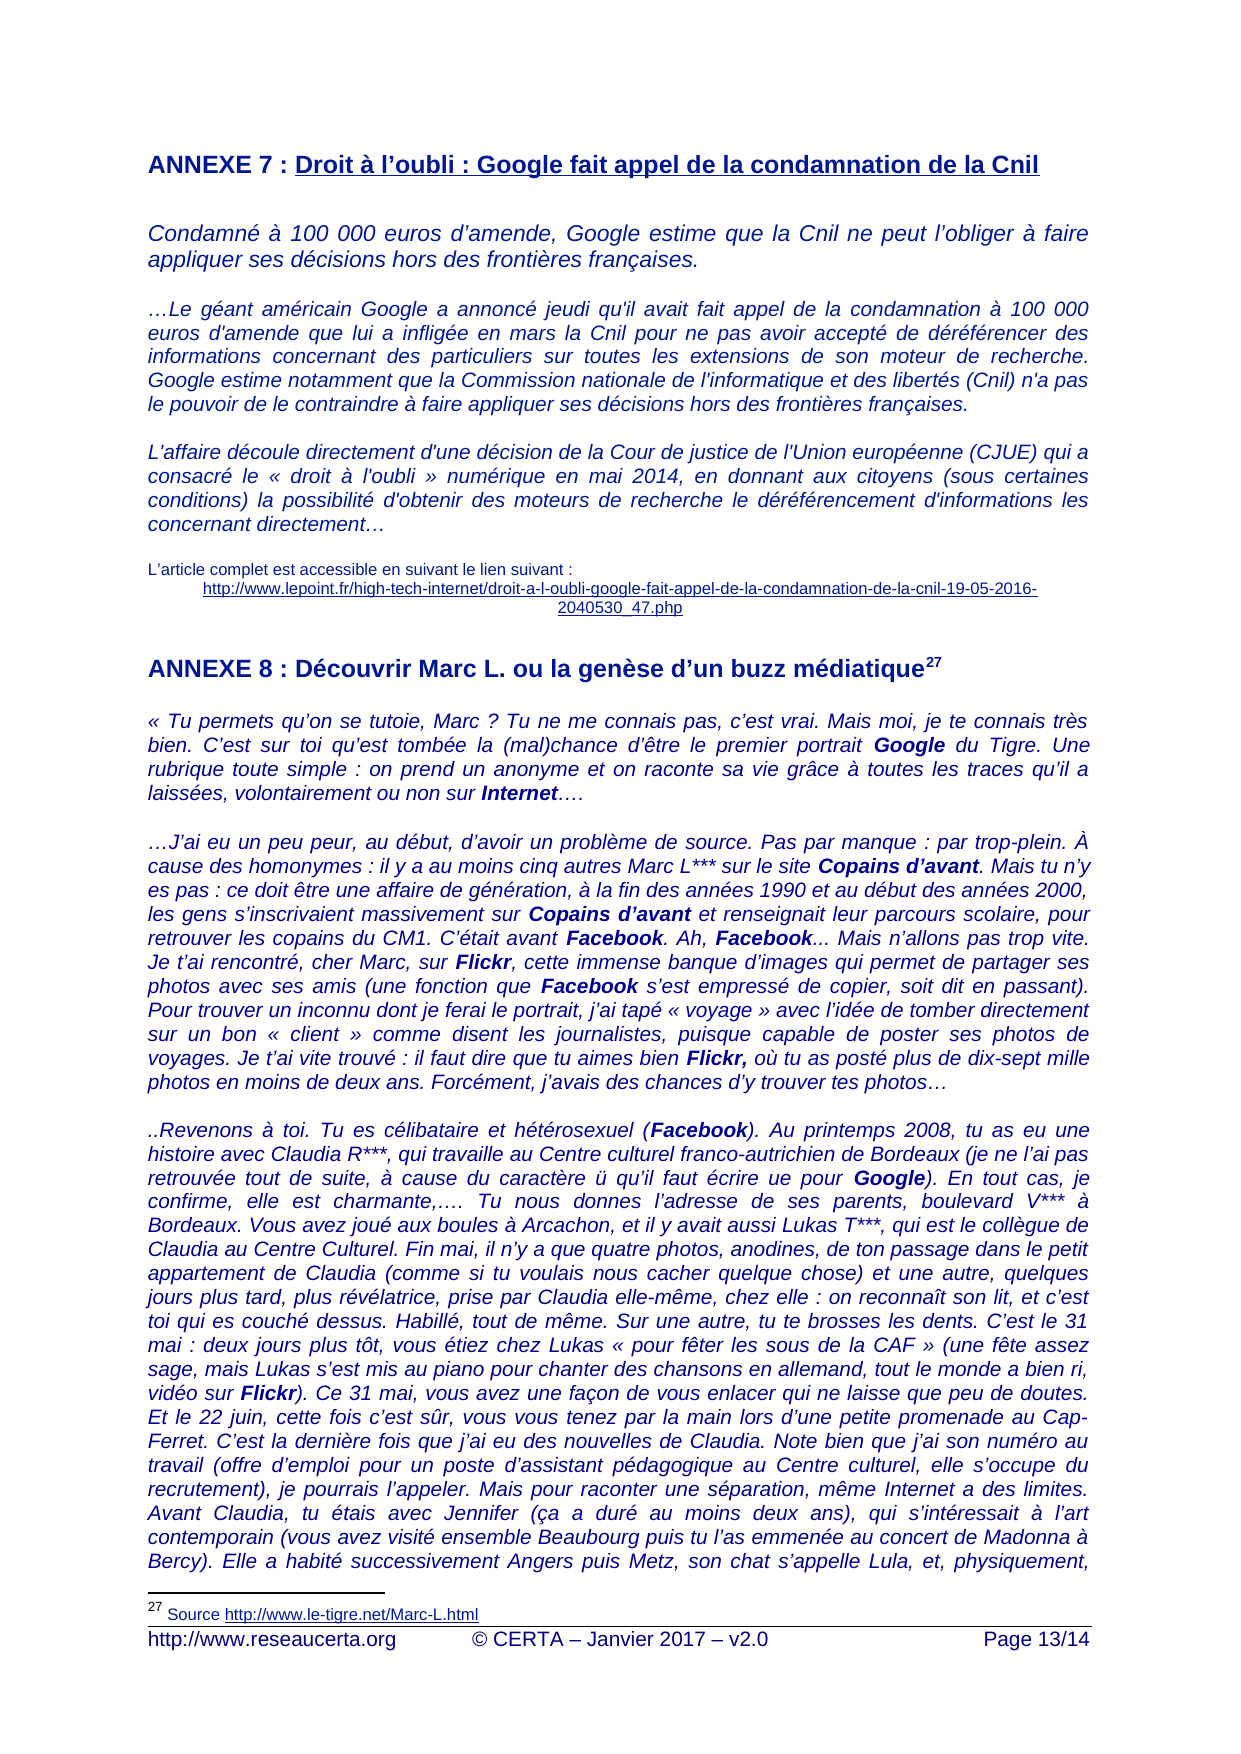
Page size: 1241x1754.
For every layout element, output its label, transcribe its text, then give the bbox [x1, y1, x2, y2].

text ANNEXE 8 : Découvrir Marc L. ou la genèse d’un buzz médiatique [148, 654, 1092, 683]
text « Tu permets qu’on se tutoie, Marc ? Tu ne me connais pas, c’est vrai. Mais moi, je te connais très bien. C’est sur toi qu’est tombée la (mal)chance d’être le premier portrait Google du Tigre. Une rubrique toute simple : on prend un anonyme et on raconte sa vie grâce à toutes les traces qu’il a laissées, volontairement ou non sur Internet…. [148, 709, 1092, 805]
text ANNEXE 7 : Droit à l’oubli : Google fait appel de la condamnation de la Cnil [148, 150, 1092, 178]
text …Le géant américain Google a annoncé jeudi qu'il avait fait appel de la condamnation à 100 000 euros d'amende que lui a infligée en mars la Cnil pour ne pas avoir accepté de déréférencer des informations concernant des particuliers sur toutes les extensions de son moteur de recherche. Google estime notamment que la Commission nationale de l'informatique et des libertés (Cnil) n'a pas le pouvoir de le contraindre à faire appliquer ses décisions hors des frontières françaises. [148, 296, 1092, 416]
text http://www.lepoint.fr/high-tech-internet/droit-a-l-oubli-google-fait-appel-de-la-condamnation-de-la-cnil-19-05-2016-2040530_47.php [148, 579, 1092, 617]
text …J’ai eu un peu peur, au début, d’avoir un problème de source. Pas par manque : par trop-plein. À cause des homonymes : il y a au moins cinq autres Marc L*** sur le site Copains d’avant. Mais tu n’y es pas : ce doit être une affaire de génération, à la fin des années 1990 et au début des années 2000, les gens s’inscrivaient massivement sur Copains d’avant et renseignait leur parcours scolaire, pour retrouver les copains du CM1. C’était avant Facebook. Ah, Facebook... Mais n’allons pas trop vite. Je t’ai rencontré, cher Marc, sur Flickr, cette immense banque d’images qui permet de partager ses photos avec ses amis (une fonction que Facebook s’est empressé de copier, soit dit en passant). Pour trouver un inconnu dont je ferai le portrait, j’ai tapé « voyage » avec l’idée de tomber directement sur un bon « client » comme disent les journalistes, puisque capable de poster ses photos de voyages. Je t’ai vite trouvé : il faut dire que tu aimes bien Flickr, où tu as posté plus de dix-sept mille photos en moins de deux ans. Forcément, j’avais des chances d’y trouver tes photos… [148, 830, 1092, 1093]
text L'affaire découle directement d'une décision de la Cour de justice de l'Union européenne (CJUE) qui a consacré le « droit à l'oubli » numérique en mai 2014, en donnant aux citoyens (sous certaines conditions) la possibilité d'obtenir des moteurs de recherche le déréférencement d'informations les concernant directement… [148, 440, 1092, 536]
text Condamné à 100 000 euros d’amende, Google estime que la Cnil ne peut l’obliger à faire appliquer ses décisions hors des frontières françaises. [148, 220, 1092, 272]
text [148, 1117, 1092, 1573]
text L’article complet est accessible en suivant le lien suivant : [148, 560, 1092, 579]
